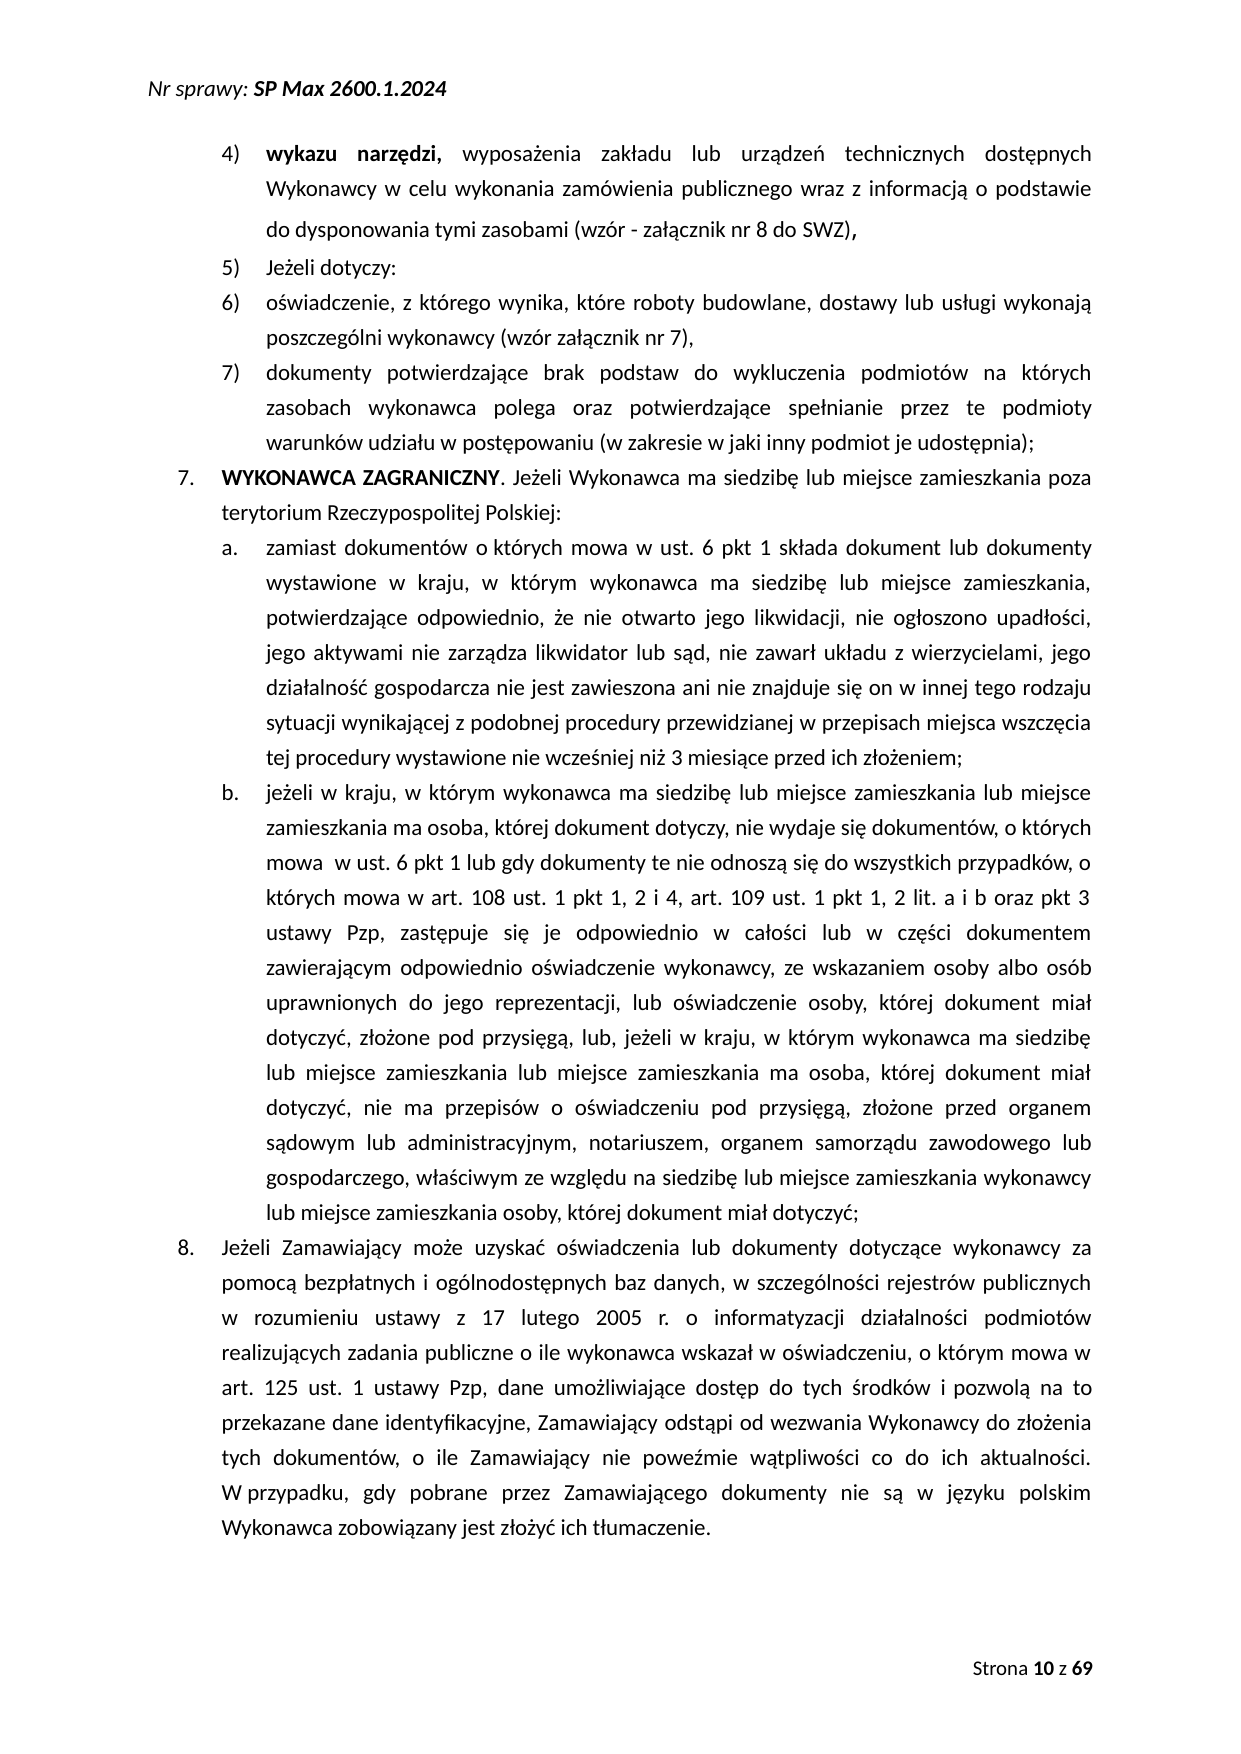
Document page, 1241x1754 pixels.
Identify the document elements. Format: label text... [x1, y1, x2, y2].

list wykazu narzędzi, wyposażenia zakładu lub urządzeń technicznych dostępnych Wykonawcy w celu wykonania zamówienia publicznego wraz z informacją o podstawie do dysponowania tymi zasobami (wzór - załącznik nr 8 do SWZ), [221, 139, 1093, 244]
list WYKONAWCA ZAGRANICZNY. Jeżeli Wykonawca ma siedzibę lub miejsce zamieszkania poza terytorium Rzeczypospolitej Polskiej: [177, 463, 1093, 526]
list zamiast dokumentów o których mowa w ust. 6 pkt 1 składa dokument lub dokumenty wystawione w kraju, w którym wykonawca ma siedzibę lub miejsce zamieszkania, potwierdzające odpowiednio, że nie otwarto jego likwidacji, nie ogłoszono upadłości, jego aktywami nie zarządza likwidator lub sąd, nie zawarł układu z wierzycielami, jego działalność gospodarcza nie jest zawieszona ani nie znajduje się on w innej tego rodzaju sytuacji wynikającej z podobnej procedury przewidzianej w przepisach miejsca wszczęcia tej procedury wystawione nie wcześniej niż 3 miesiące przed ich złożeniem; [221, 533, 1093, 771]
list jeżeli w kraju, w którym wykonawca ma siedzibę lub miejsce zamieszkania lub miejsce zamieszkania ma osoba, której dokument dotyczy, nie wydaje się dokumentów, o których mowa w ust. 6 pkt 1 lub gdy dokumenty te nie odnoszą się do wszystkich przypadków, o których mowa w art. 108 ust. 1 pkt 1, 2 i 4, art. 109 ust. 1 pkt 1, 2 lit. a i b oraz pkt 3 ustawy Pzp, zastępuje się je odpowiednio w całości lub w części dokumentem zawierającym odpowiednio oświadczenie wykonawcy, ze wskazaniem osoby albo osób uprawnionych do jego reprezentacji, lub oświadczenie osoby, której dokument miał dotyczyć, złożone pod przysięgą, lub, jeżeli w kraju, w którym wykonawca ma siedzibę lub miejsce zamieszkania lub miejsce zamieszkania ma osoba, której dokument miał dotyczyć, nie ma przepisów o oświadczeniu pod przysięgą, złożone przed organem sądowym lub administracyjnym, notariuszem, organem samorządu zawodowego lub gospodarczego, właściwym ze względu na siedzibę lub miejsce zamieszkania wykonawcy lub miejsce zamieszkania osoby, której dokument miał dotyczyć; [221, 778, 1093, 1226]
list oświadczenie, z którego wynika, które roboty budowlane, dostawy lub usługi wykonają poszczególni wykonawcy (wzór załącznik nr 7), [221, 288, 1093, 351]
list dokumenty potwierdzające brak podstaw do wykluczenia podmiotów na których zasobach wykonawca polega oraz potwierdzające spełnianie przez te podmioty warunków udziału w postępowaniu (w zakresie w jaki inny podmiot je udostępnia); [221, 358, 1093, 456]
list Jeżeli Zamawiający może uzyskać oświadczenia lub dokumenty dotyczące wykonawcy za pomocą bezpłatnych i ogólnodostępnych baz danych, w szczególności rejestrów publicznych w rozumieniu ustawy z 17 lutego 2005 r. o informatyzacji działalności podmiotów realizujących zadania publiczne o ile wykonawca wskazał w oświadczeniu, o którym mowa w art. 125 ust. 1 ustawy Pzp, dane umożliwiające dostęp do tych środków i pozwolą na to przekazane dane identyfikacyjne, Zamawiający odstąpi od wezwania Wykonawcy do złożenia tych dokumentów, o ile Zamawiający nie poweźmie wątpliwości co do ich aktualności. W przypadku, gdy pobrane przez Zamawiającego dokumenty nie są w języku polskim Wykonawca zobowiązany jest złożyć ich tłumaczenie. [177, 1233, 1093, 1541]
list Jeżeli dotyczy: [221, 253, 1093, 281]
